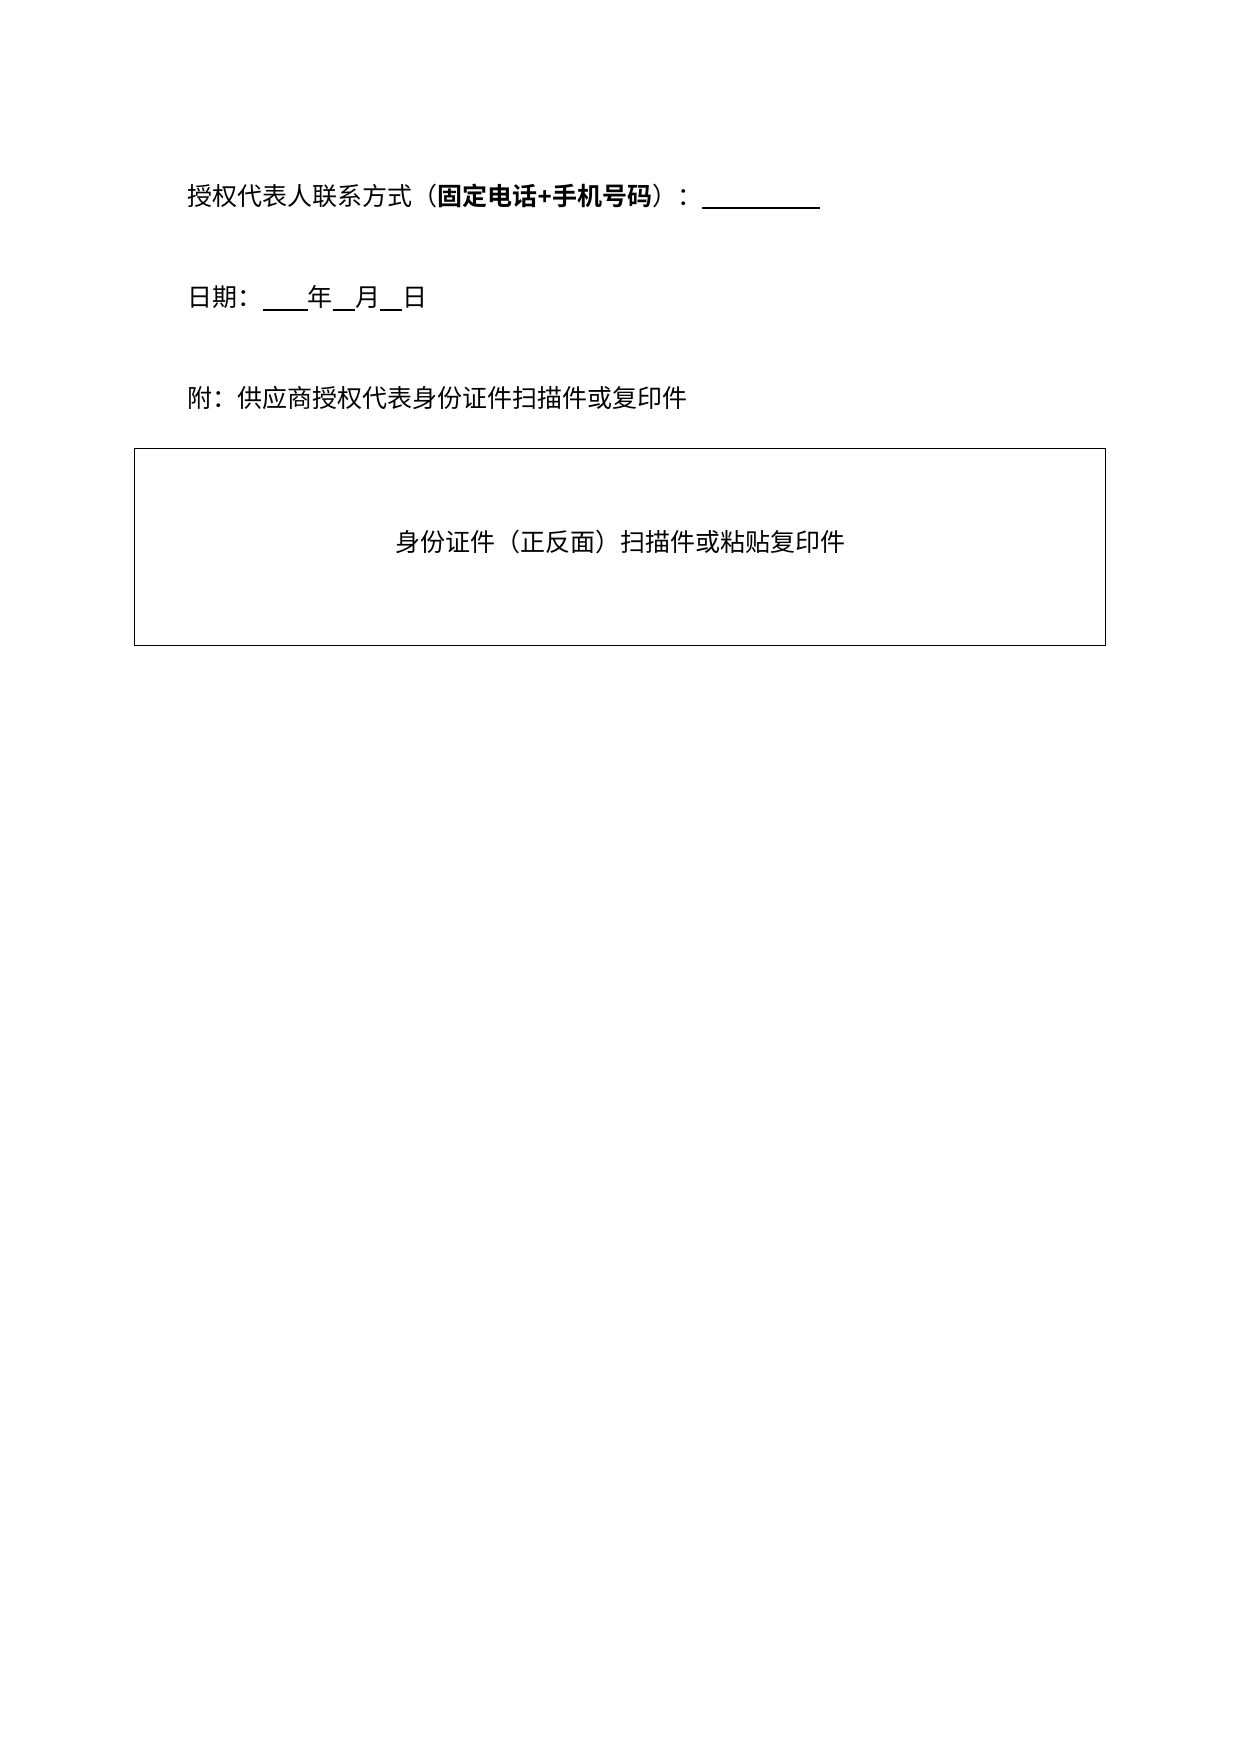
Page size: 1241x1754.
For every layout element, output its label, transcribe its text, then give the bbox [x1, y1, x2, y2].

table_header 身份证件（正反面）扫描件或粘贴复印件 [135, 449, 1105, 645]
text 授权代表人联系方式（固定电话+手机号码）： [187, 162, 1053, 227]
text 日期： 年 月 日 [187, 263, 1053, 328]
text 附：供应商授权代表身份证件扫描件或复印件 [187, 364, 1053, 429]
